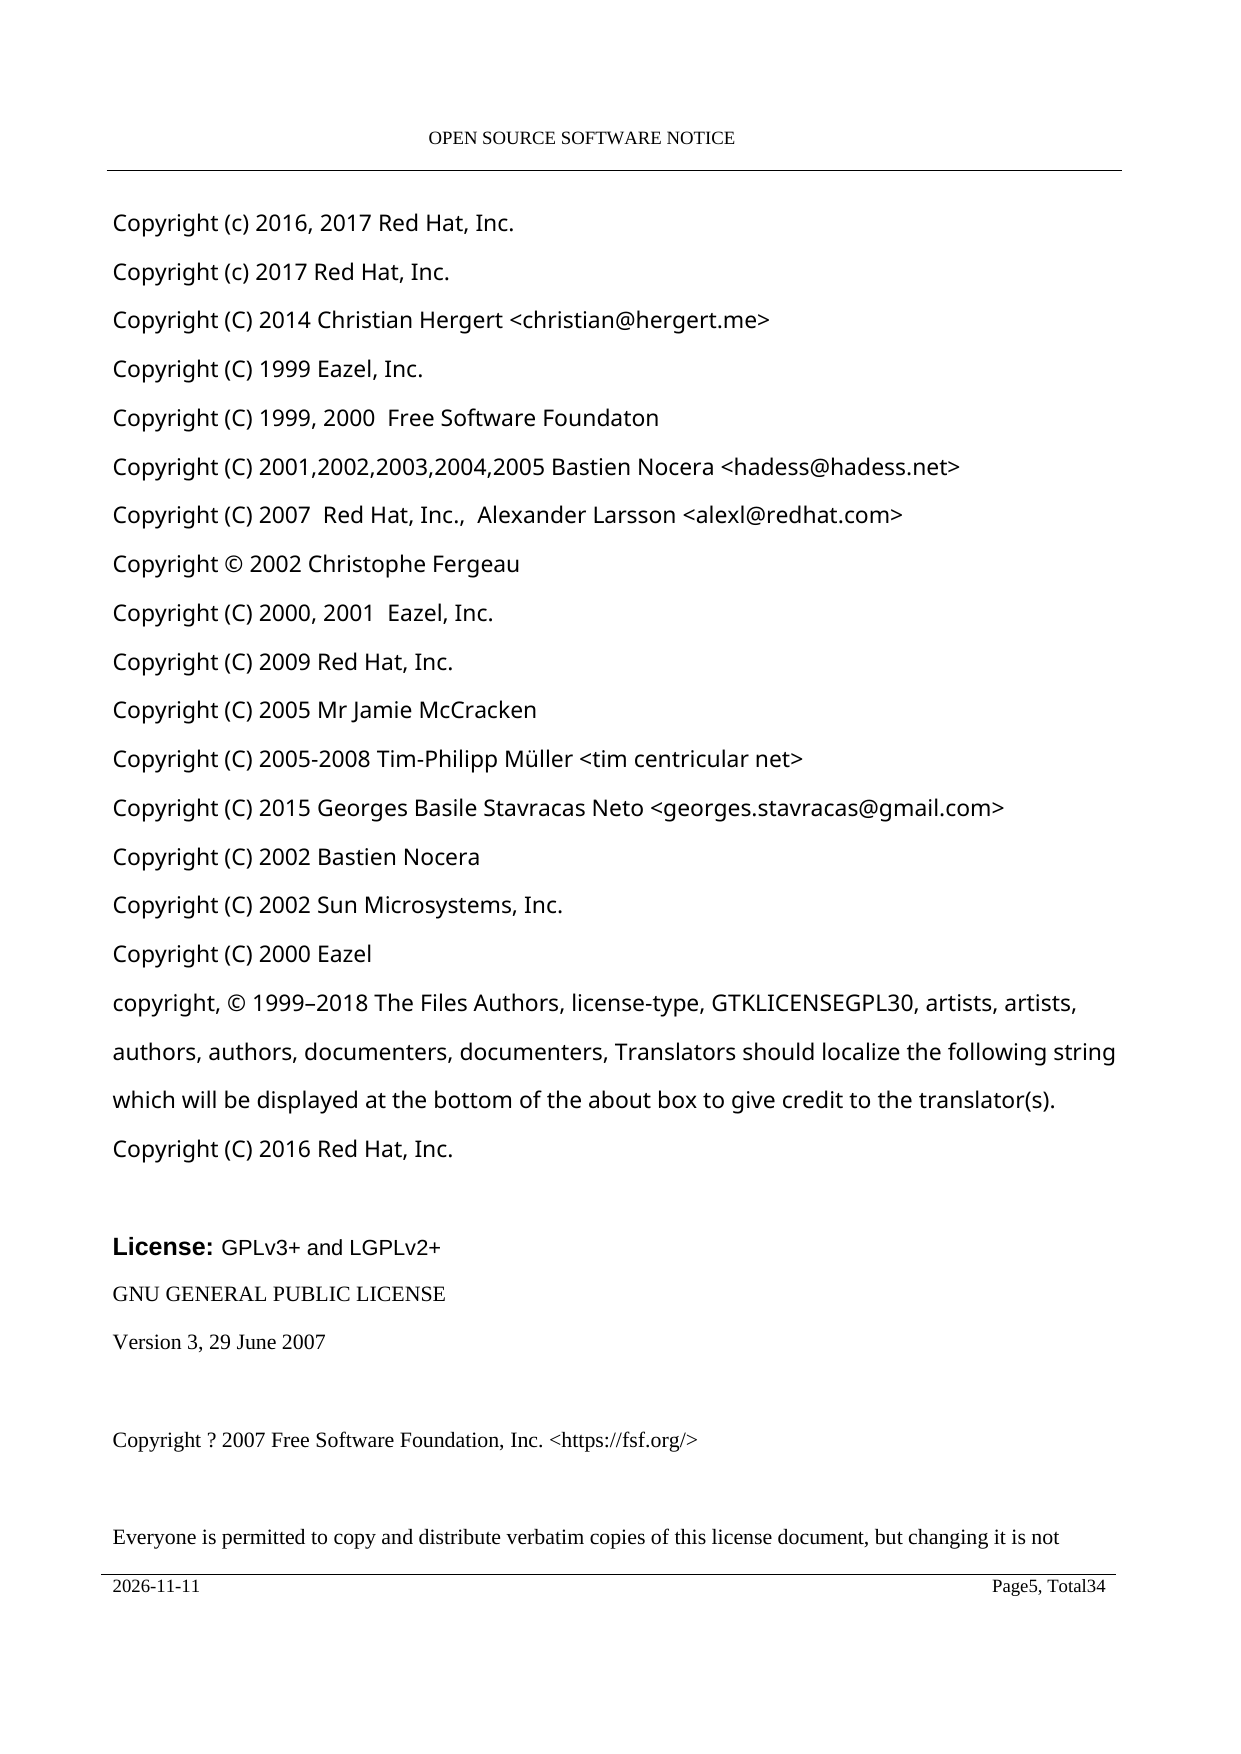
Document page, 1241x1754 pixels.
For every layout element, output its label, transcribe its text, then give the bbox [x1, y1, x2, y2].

text License: GPLv3+ and LGPLv2+ [112, 1230, 1128, 1263]
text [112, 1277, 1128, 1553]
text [112, 206, 1128, 1214]
